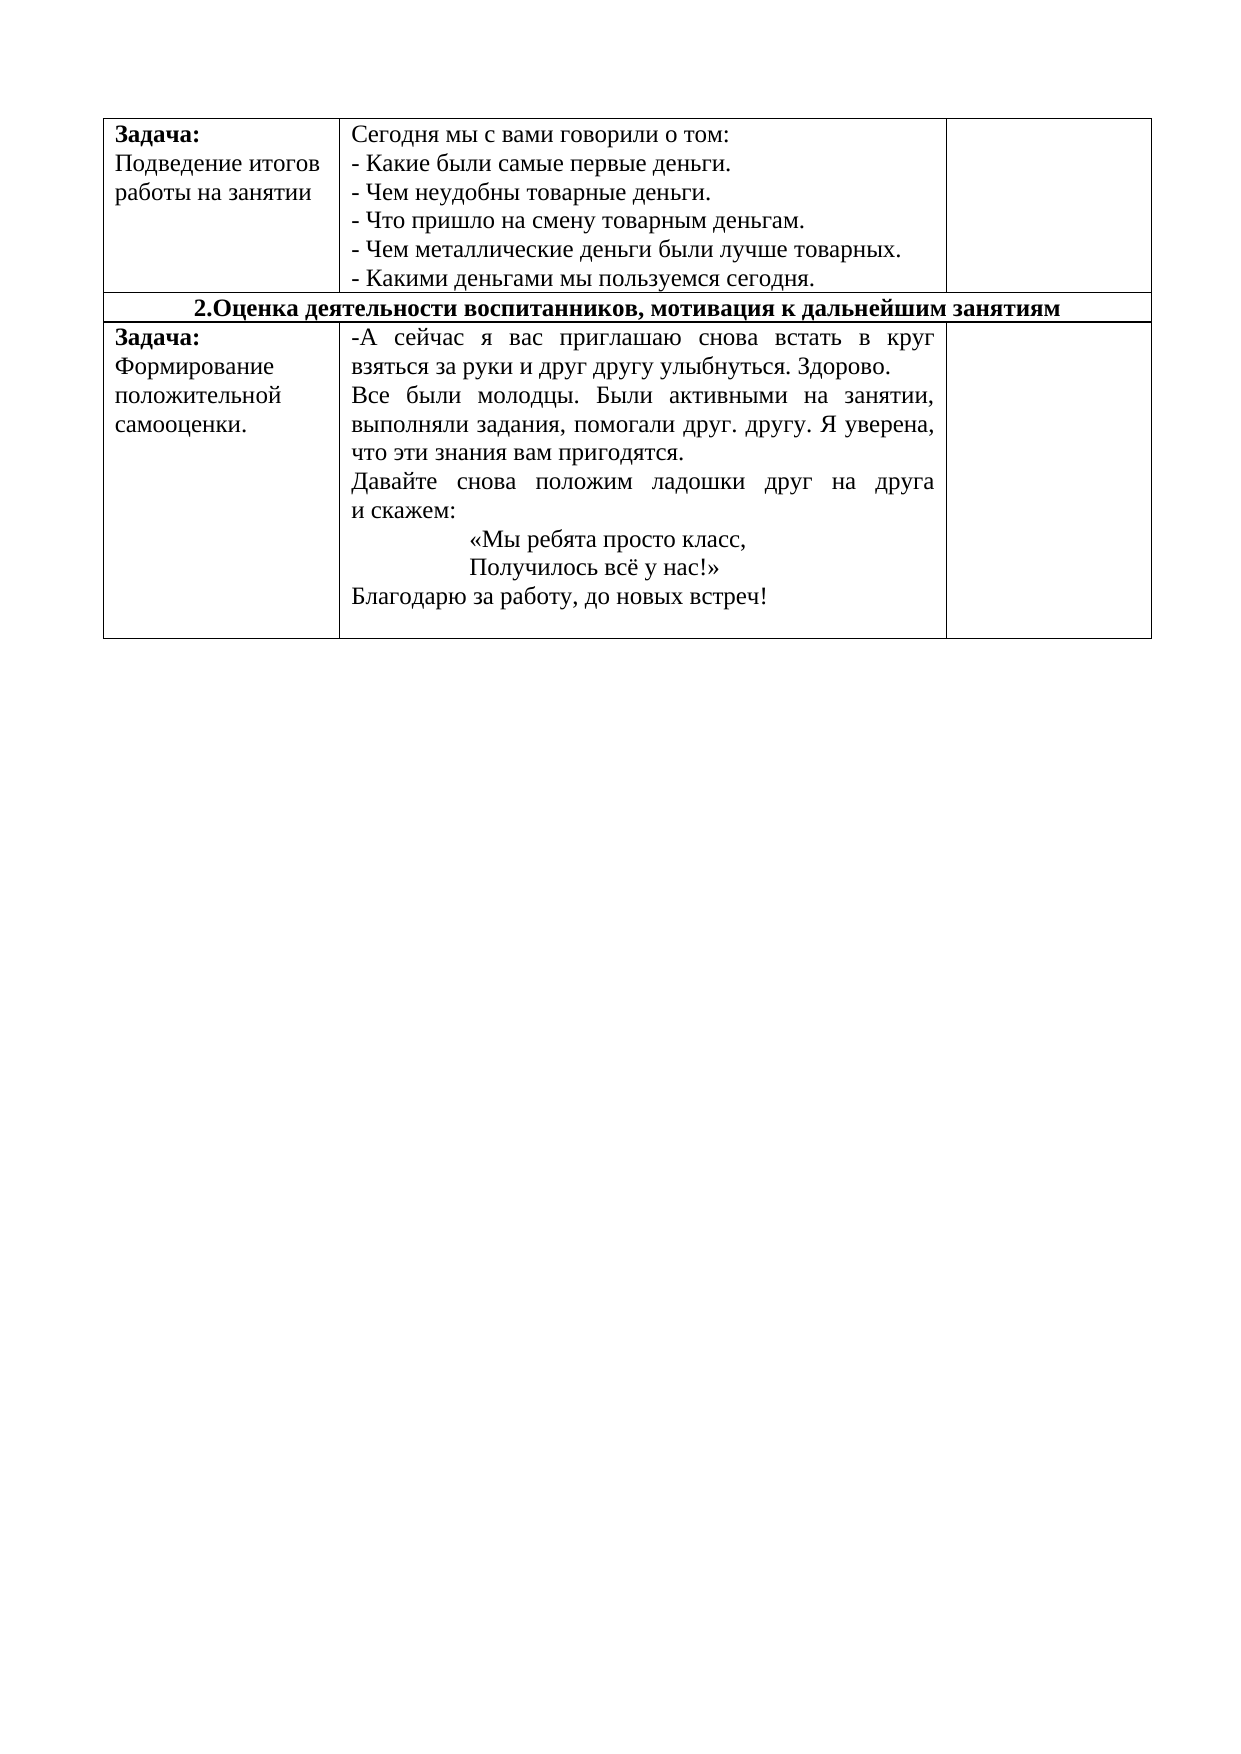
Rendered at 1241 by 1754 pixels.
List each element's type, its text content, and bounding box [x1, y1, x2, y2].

table_cell [947, 119, 1151, 292]
table_cell -А сейчас я вас приглашаю снова встать в круг взяться за руки и друг другу улыбнуться. Здорово. Все были молодцы. Были активными на занятии, выполняли задания, помогали друг. другу. Я уверена, что эти знания вам пригодятся. Давайте снова положим ладошки друг на друга и скажем: «Мы ребята просто класс, Получилось всё у нас!» Благодарю за работу, до новых встреч! [340, 323, 946, 638]
table_cell Сегодня мы с вами говорили о том: - Какие были самые первые деньги. - Чем неудобны товарные деньги. - Что пришло на смену товарным деньгам. - Чем металлические деньги были лучше товарных. - Какими деньгами мы пользуемся сегодня. [340, 119, 946, 292]
table_cell Задача: Формирование положительной самооценки. [104, 323, 339, 638]
table_cell [947, 323, 1151, 638]
table_cell Задача: Подведение итогов работы на занятии [104, 119, 339, 292]
table_cell 2.Оценка деятельности воспитанников, мотивация к дальнейшим занятиям [104, 293, 1151, 321]
